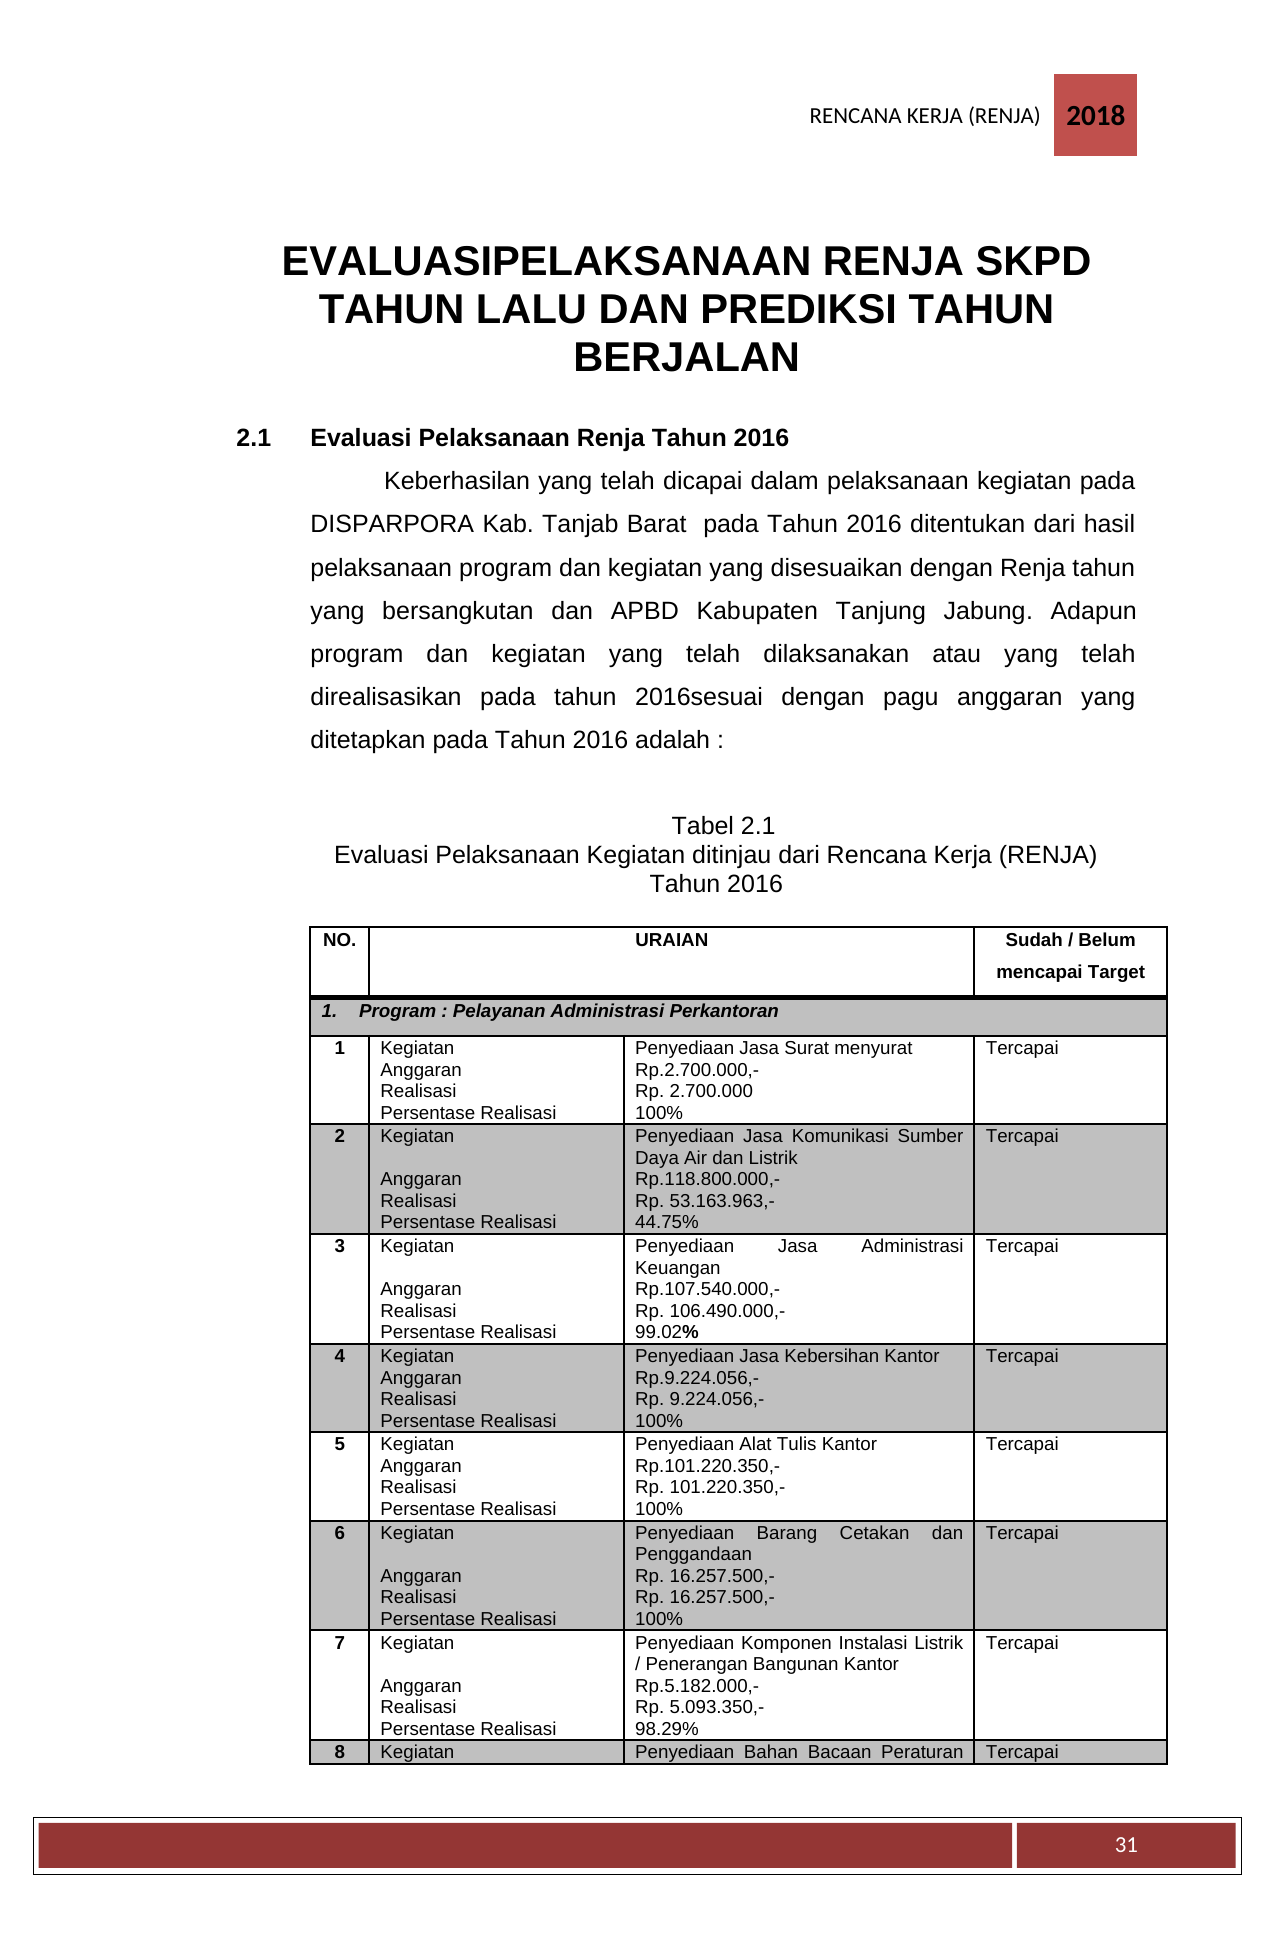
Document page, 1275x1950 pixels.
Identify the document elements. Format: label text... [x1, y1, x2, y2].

table_header Sudah / Belum mencapai Target [975, 928, 1166, 995]
table_header URAIAN [370, 928, 973, 995]
table_cell Tercapai [975, 1631, 1166, 1739]
table_cell 1 [311, 1037, 368, 1123]
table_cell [625, 1741, 973, 1763]
table_cell 8 [311, 1741, 368, 1763]
table_cell Kegiatan Anggaran Realisasi Persentase Realisasi [370, 1125, 623, 1233]
table_cell 3 [311, 1235, 368, 1343]
table_cell Penyediaan Alat Tulis Kantor Rp.101.220.350,- Rp. 101.220.350,- 100% [625, 1433, 973, 1519]
table_cell Tercapai [975, 1433, 1166, 1519]
table_cell 4 [311, 1345, 368, 1431]
table_cell Penyediaan Barang Cetakan dan Penggandaan Rp. 16.257.500,- Rp. 16.257.500,- 100% [625, 1522, 973, 1629]
table_cell Kegiatan Anggaran Realisasi Persentase Realisasi [370, 1235, 623, 1343]
table_cell 5 [311, 1433, 368, 1519]
table_cell Tercapai [975, 1345, 1166, 1431]
table_cell Tercapai [975, 1741, 1166, 1763]
table_cell Kegiatan Anggaran Realisasi Persentase Realisasi [370, 1037, 623, 1123]
table_cell 6 [311, 1522, 368, 1629]
table_cell Program : Pelayanan Administrasi Perkantoran [311, 1000, 1166, 1035]
table_cell Penyediaan Komponen Instalasi Listrik / Penerangan Bangunan Kantor Rp.5.182.000,- Rp. 5.093.350,- 98.29% [625, 1631, 973, 1739]
text Keberhasilan yang telah dicapai dalam pelaksanaan kegiatan pada DISPARPORA Kab. Tanjab Barat pada Tahun 2016 ditentukan dari hasil pelaksanaan program dan kegiatan yang disesuaikan dengan Renja tahun yang bersangkutan dan APBD Kabupaten Tanjung Jabung. Adapun program dan kegiatan yang telah dilaksanakan atau yang telah direalisasikan pada tahun 2016sesuai dengan pagu anggaran yang ditetapkan pada Tahun 2016 adalah : [310, 466, 1137, 754]
table_header NO. [311, 928, 368, 995]
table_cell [370, 1631, 623, 1739]
table_cell Penyediaan Jasa Komunikasi Sumber Daya Air dan Listrik Rp.118.800.000,- Rp. 53.163.963,- 44.75% [625, 1125, 973, 1233]
text EVALUASIPELAKSANAAN RENJA SKPD TAHUN LALU DAN PREDIKSI TAHUN BERJALAN [236, 236, 1137, 380]
table_cell Tercapai [975, 1522, 1166, 1629]
table_cell Tercapai [975, 1235, 1166, 1343]
table_cell Kegiatan Anggaran Realisasi Persentase Realisasi [370, 1345, 623, 1431]
table_cell Kegiatan Anggaran Realisasi Persentase Realisasi [370, 1433, 623, 1519]
table_cell Tercapai [975, 1125, 1166, 1233]
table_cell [370, 1741, 623, 1763]
table_cell Kegiatan Anggaran Realisasi Persentase Realisasi [370, 1522, 623, 1629]
table_cell 2 [311, 1125, 368, 1233]
table_cell Penyediaan Jasa Surat menyurat Rp.2.700.000,- Rp. 2.700.000 100% [625, 1037, 973, 1123]
table_cell Penyediaan Jasa Kebersihan Kantor Rp.9.224.056,- Rp. 9.224.056,- 100% [625, 1345, 973, 1431]
text Tabel 2.1 [310, 811, 1137, 840]
table_cell Tercapai [975, 1037, 1166, 1123]
table_cell Penyediaan Jasa Administrasi Keuangan Rp.107.540.000,- Rp. 106.490.000,- 99.02% [625, 1235, 973, 1343]
table_cell 7 [311, 1631, 368, 1739]
text Evaluasi Pelaksanaan Kegiatan ditinjau dari Rencana Kerja (RENJA) Tahun 2016 [295, 840, 1137, 897]
list Evaluasi Pelaksanaan Renja Tahun 2016 [236, 423, 1137, 452]
